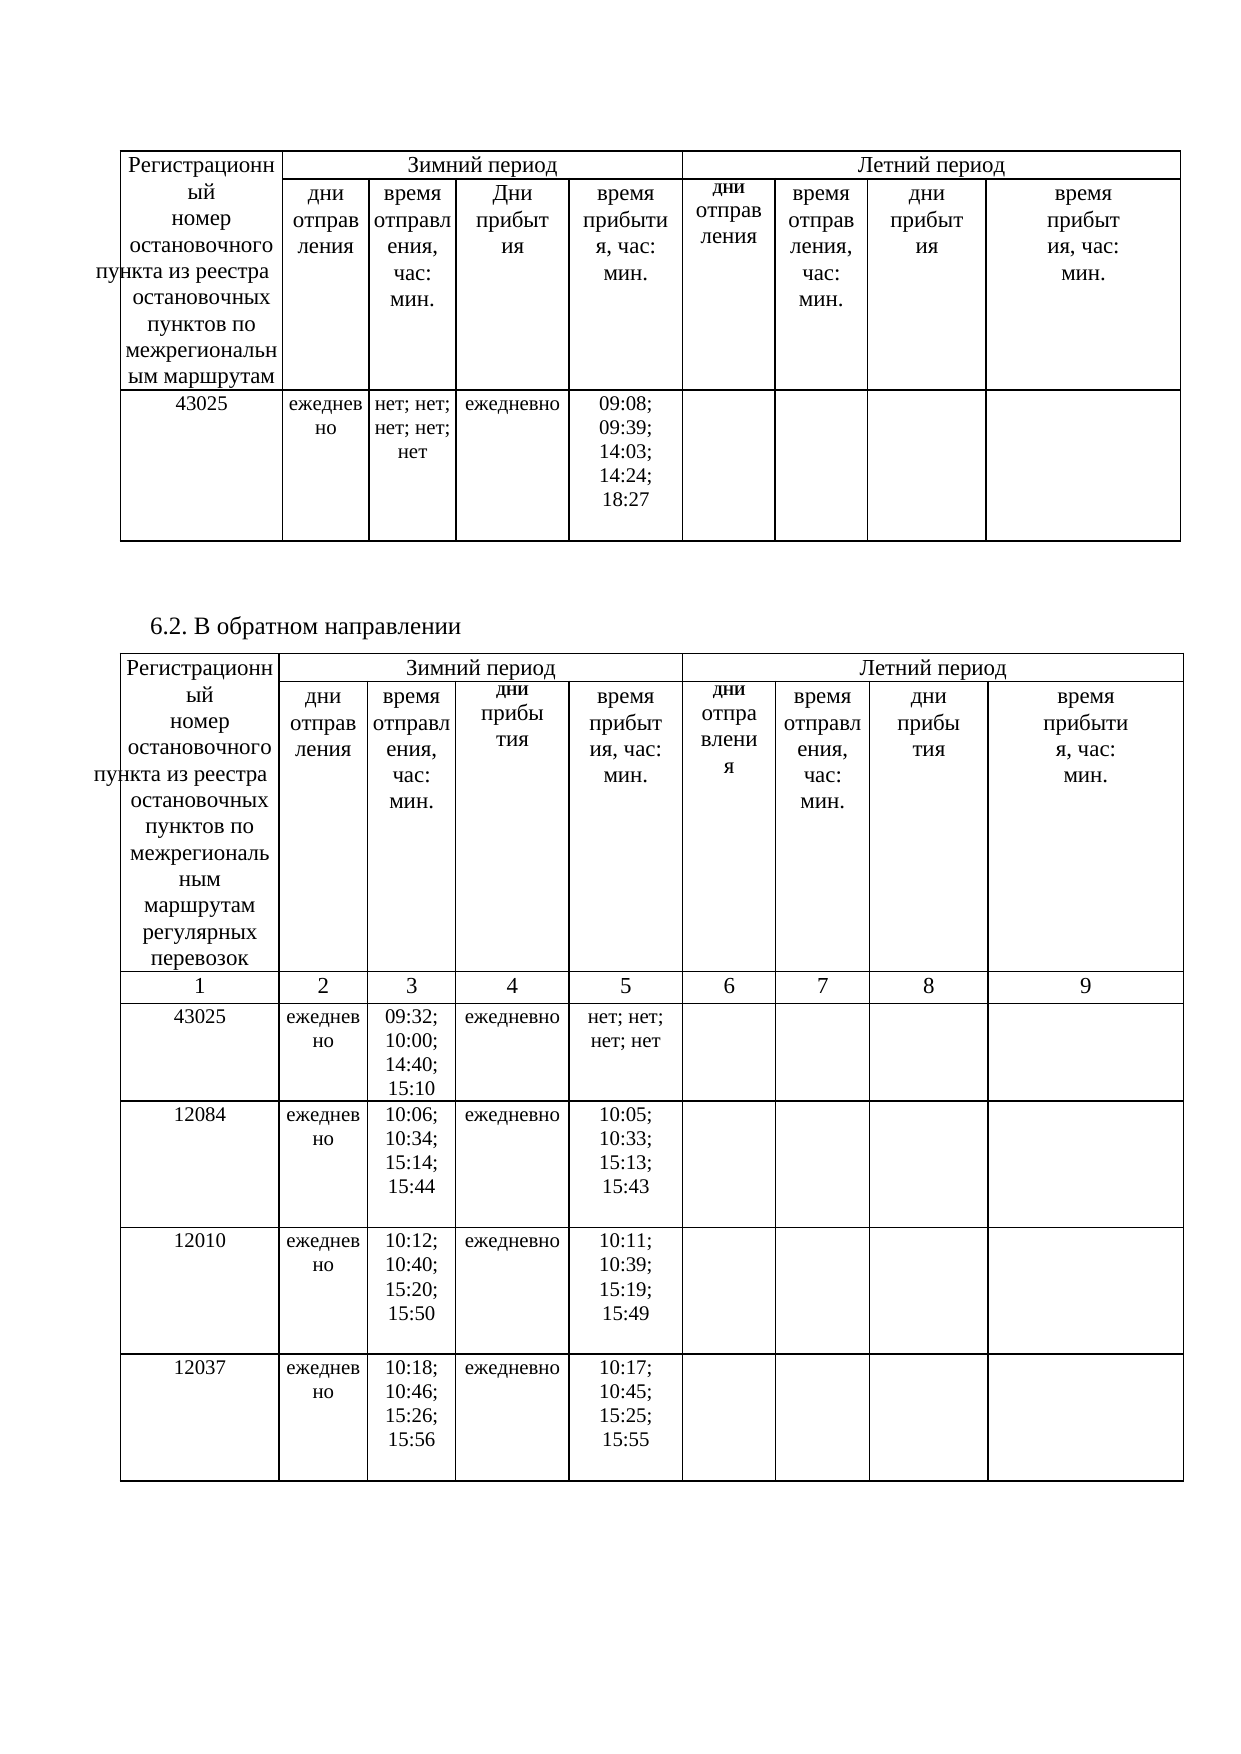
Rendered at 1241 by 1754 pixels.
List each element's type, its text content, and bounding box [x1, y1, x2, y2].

table_cell [870, 1355, 987, 1480]
table_cell ДНИ отправ ления [683, 180, 774, 389]
table_cell дни отправ ления [280, 682, 367, 971]
table_cell 10:05; 10:33; 15:13; 15:43 [570, 1102, 682, 1227]
table_cell [683, 1004, 775, 1100]
table_cell [683, 1355, 775, 1480]
table_cell [870, 1102, 987, 1227]
table_cell 4 [456, 972, 568, 1002]
table_cell 09:08; 09:39; 14:03; 14:24; 18:27 [570, 391, 682, 540]
table_cell время прибыт ия, час: мин. [570, 682, 682, 971]
table_cell [683, 391, 774, 540]
table_cell [776, 1355, 869, 1480]
table_header Регистрационный номер остановочного пункта из реестра остановочных пунктов по межрегиональным маршрутам регулярных перевозок [121, 654, 278, 971]
table_cell 10:17; 10:45; 15:25; 15:55 [570, 1355, 682, 1480]
table_cell ДНИ отпра влени я [683, 682, 775, 971]
table_cell ежедневно [457, 391, 568, 540]
table_cell время прибыти я, час: мин. [989, 682, 1183, 971]
table_cell время отправл ения, час: мин. [368, 682, 455, 971]
table_cell 1 [121, 972, 278, 1002]
table_cell нет; нет; нет; нет [570, 1004, 682, 1100]
table_cell [683, 1102, 775, 1227]
table_cell ежедневно [280, 1102, 367, 1227]
table_cell время отправ ления, час: мин. [776, 180, 867, 389]
table_cell 43025 [121, 391, 282, 540]
table_header Зимний период [283, 152, 682, 178]
table_cell ДНИ прибы тия [456, 682, 568, 971]
table_cell 12084 [121, 1102, 278, 1227]
table_cell [989, 1355, 1183, 1480]
table_cell [870, 1004, 987, 1100]
table_cell 2 [280, 972, 367, 1002]
table_cell ежедневно [280, 1228, 367, 1353]
table_cell дни отправ ления [283, 180, 368, 389]
table_cell 8 [870, 972, 987, 1002]
table_cell 7 [776, 972, 869, 1002]
table_cell [989, 1004, 1183, 1100]
table_cell дни прибыт ия [868, 180, 985, 389]
table_cell [776, 1004, 869, 1100]
table_header Зимний период [280, 654, 682, 681]
table_cell [776, 391, 867, 540]
table_cell 5 [570, 972, 682, 1002]
table_cell 10:06; 10:34; 15:14; 15:44 [368, 1102, 455, 1227]
table_cell ежедневно [456, 1355, 568, 1480]
table_cell время отправл ения, час: мин. [776, 682, 869, 971]
table_cell ежедневно [280, 1004, 367, 1100]
table_cell 12037 [121, 1355, 278, 1480]
table_cell 10:12; 10:40; 15:20; 15:50 [368, 1228, 455, 1353]
table_header Регистрационный номер остановочного пункта из реестра остановочных пунктов по межрегиональным маршрутам регулярных перевозок [121, 152, 282, 389]
table_cell [776, 1228, 869, 1353]
table_cell 09:32; 10:00; 14:40; 15:10 [368, 1004, 455, 1100]
table_cell [868, 391, 985, 540]
table_cell ежедневно [280, 1355, 367, 1480]
table_cell время прибыти я, час: мин. [570, 180, 682, 389]
table_cell [870, 1228, 987, 1353]
table_cell ежедневно [456, 1228, 568, 1353]
table_cell 10:11; 10:39; 15:19; 15:49 [570, 1228, 682, 1353]
table_cell [776, 1102, 869, 1227]
table_cell [683, 1228, 775, 1353]
table_cell [987, 391, 1180, 540]
table_cell время прибыт ия, час: мин. [987, 180, 1180, 389]
table_cell [989, 1228, 1183, 1353]
table_cell 3 [368, 972, 455, 1002]
table_cell 6 [683, 972, 775, 1002]
table_cell время отправл ения, час: мин. [370, 180, 455, 389]
table_cell нет; нет; нет; нет; нет [370, 391, 455, 540]
table_header Летний период [683, 654, 1183, 681]
table_cell ежедневно [456, 1004, 568, 1100]
table_header Летний период [683, 152, 1180, 178]
table_cell 10:18; 10:46; 15:26; 15:56 [368, 1355, 455, 1480]
table_cell ежедневно [283, 391, 368, 540]
table_cell Дни прибыт ия [457, 180, 568, 389]
text 6.2. В обратном направлении [150, 611, 1090, 640]
table_cell ежедневно [456, 1102, 568, 1227]
table_cell 12010 [121, 1228, 278, 1353]
table_cell 43025 [121, 1004, 278, 1100]
table_cell 9 [989, 972, 1183, 1002]
table_cell дни прибы тия [870, 682, 987, 971]
table_cell [989, 1102, 1183, 1227]
